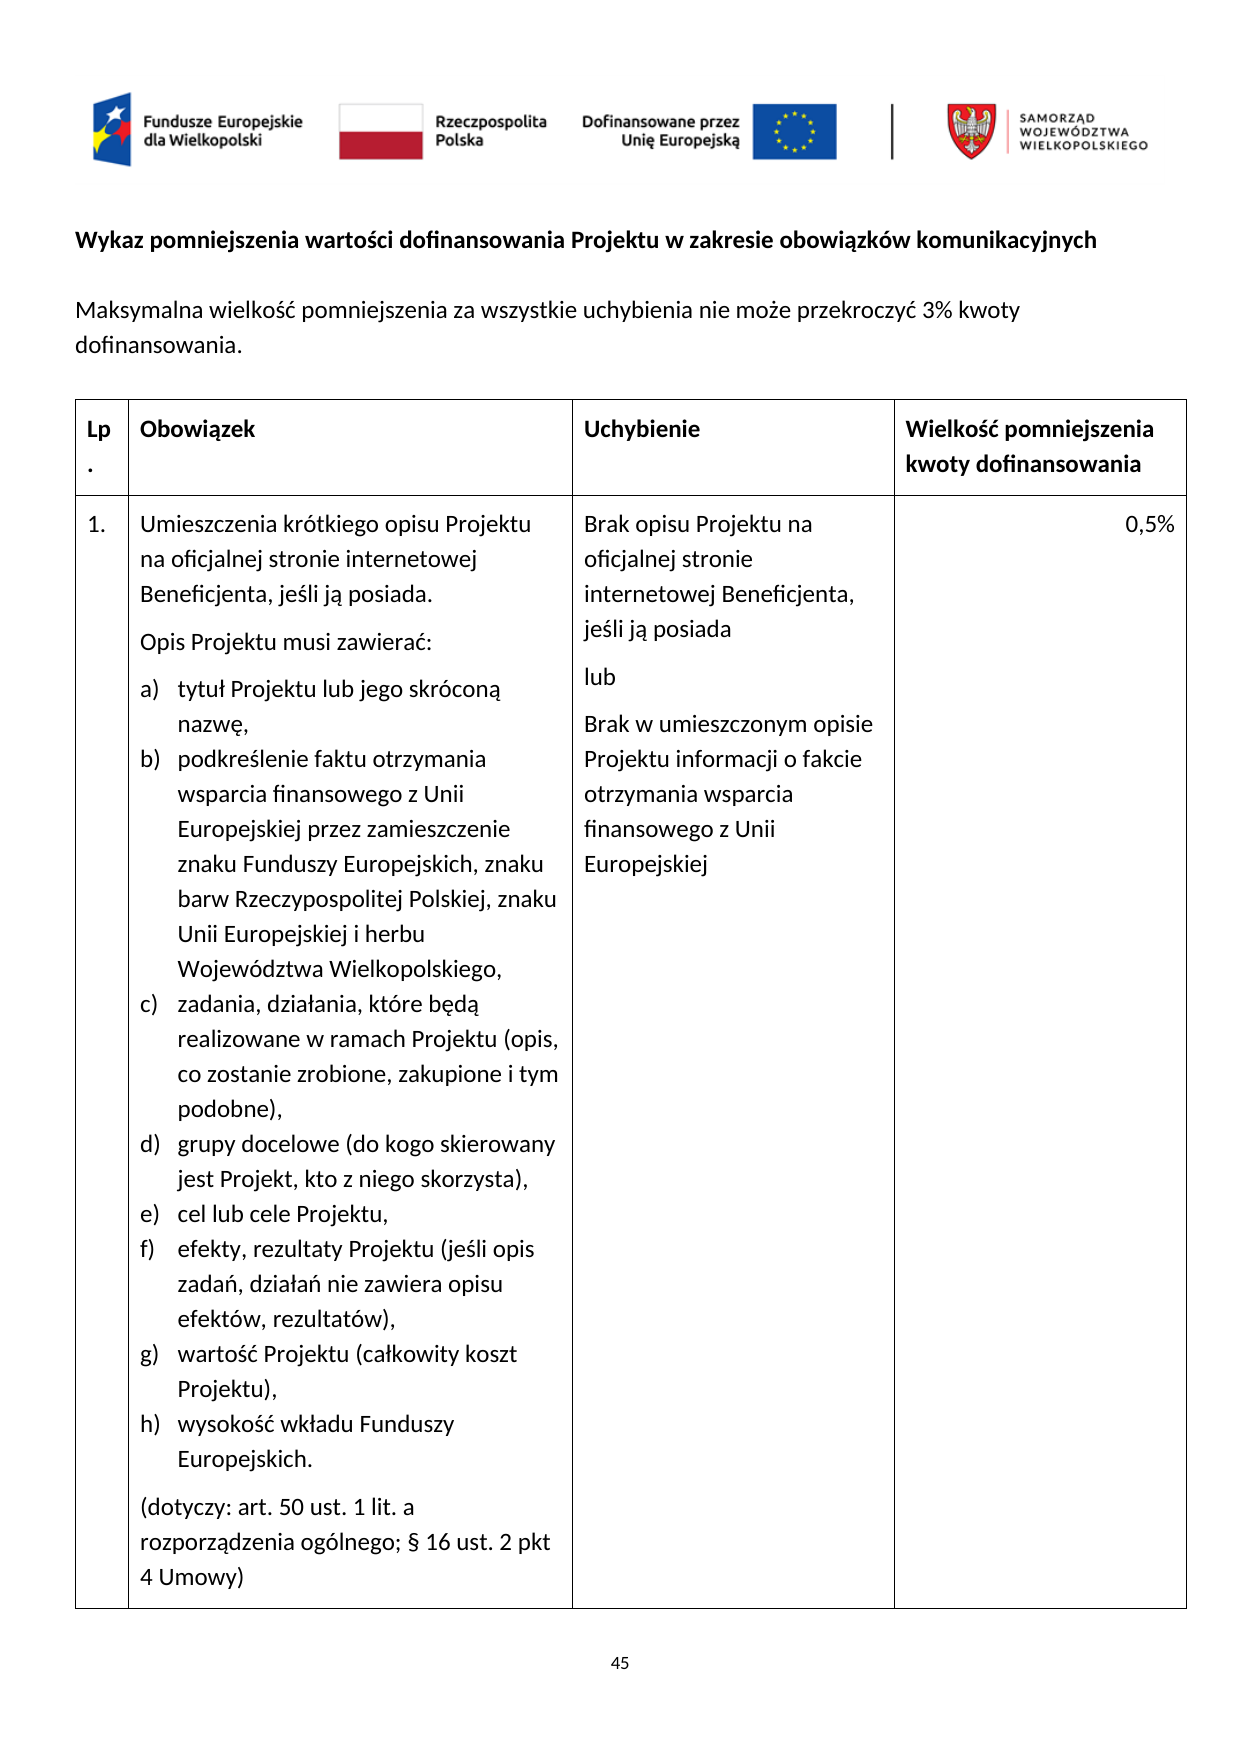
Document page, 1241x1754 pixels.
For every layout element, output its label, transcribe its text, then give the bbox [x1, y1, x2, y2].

table_cell Umieszczenia krótkiego opisu Projektu na oficjalnej stronie internetowej Beneficjenta, jeśli ją posiada. Opis Projektu musi zawierać: tytuł Projektu lub jego skróconą nazwę, podkreślenie faktu otrzymania wsparcia finansowego z Unii Europejskiej przez zamieszczenie znaku Funduszy Europejskich, znaku barw Rzeczypospolitej Polskiej, znaku Unii Europejskiej i herbu Województwa Wielkopolskiego, zadania, działania, które będą realizowane w ramach Projektu (opis, co zostanie zrobione, zakupione i tym podobne), grupy docelowe (do kogo skierowany jest Projekt, kto z niego skorzysta), cel lub cele Projektu, efekty, rezultaty Projektu (jeśli opis zadań, działań nie zawiera opisu efektów, rezultatów), wartość Projektu (całkowity koszt Projektu), wysokość wkładu Funduszy Europejskich. (dotyczy: art. 50 ust. 1 lit. a rozporządzenia ogólnego; § 16 ust. 2 pkt 4 Umowy) [129, 496, 572, 1608]
table_header Lp. [76, 400, 128, 495]
table_header Uchybienie [573, 400, 894, 495]
picture [75, 75, 1166, 185]
table_header Obowiązek [129, 400, 572, 495]
text Wykaz pomniejszenia wartości dofinansowania Projektu w zakresie obowiązków komunikacyjnych [75, 224, 1165, 255]
table_cell 1. [76, 496, 128, 1608]
table_cell 0,5% [895, 496, 1186, 1608]
table_cell Brak opisu Projektu na oficjalnej stronie internetowej Beneficjenta, jeśli ją posiada lub Brak w umieszczonym opisie Projektu informacji o fakcie otrzymania wsparcia finansowego z Unii Europejskiej [573, 496, 894, 1608]
text Maksymalna wielkość pomniejszenia za wszystkie uchybienia nie może przekroczyć 3% kwoty dofinansowania. [75, 294, 1165, 360]
table_header Wielkość pomniejszenia kwoty dofinansowania [895, 400, 1186, 495]
